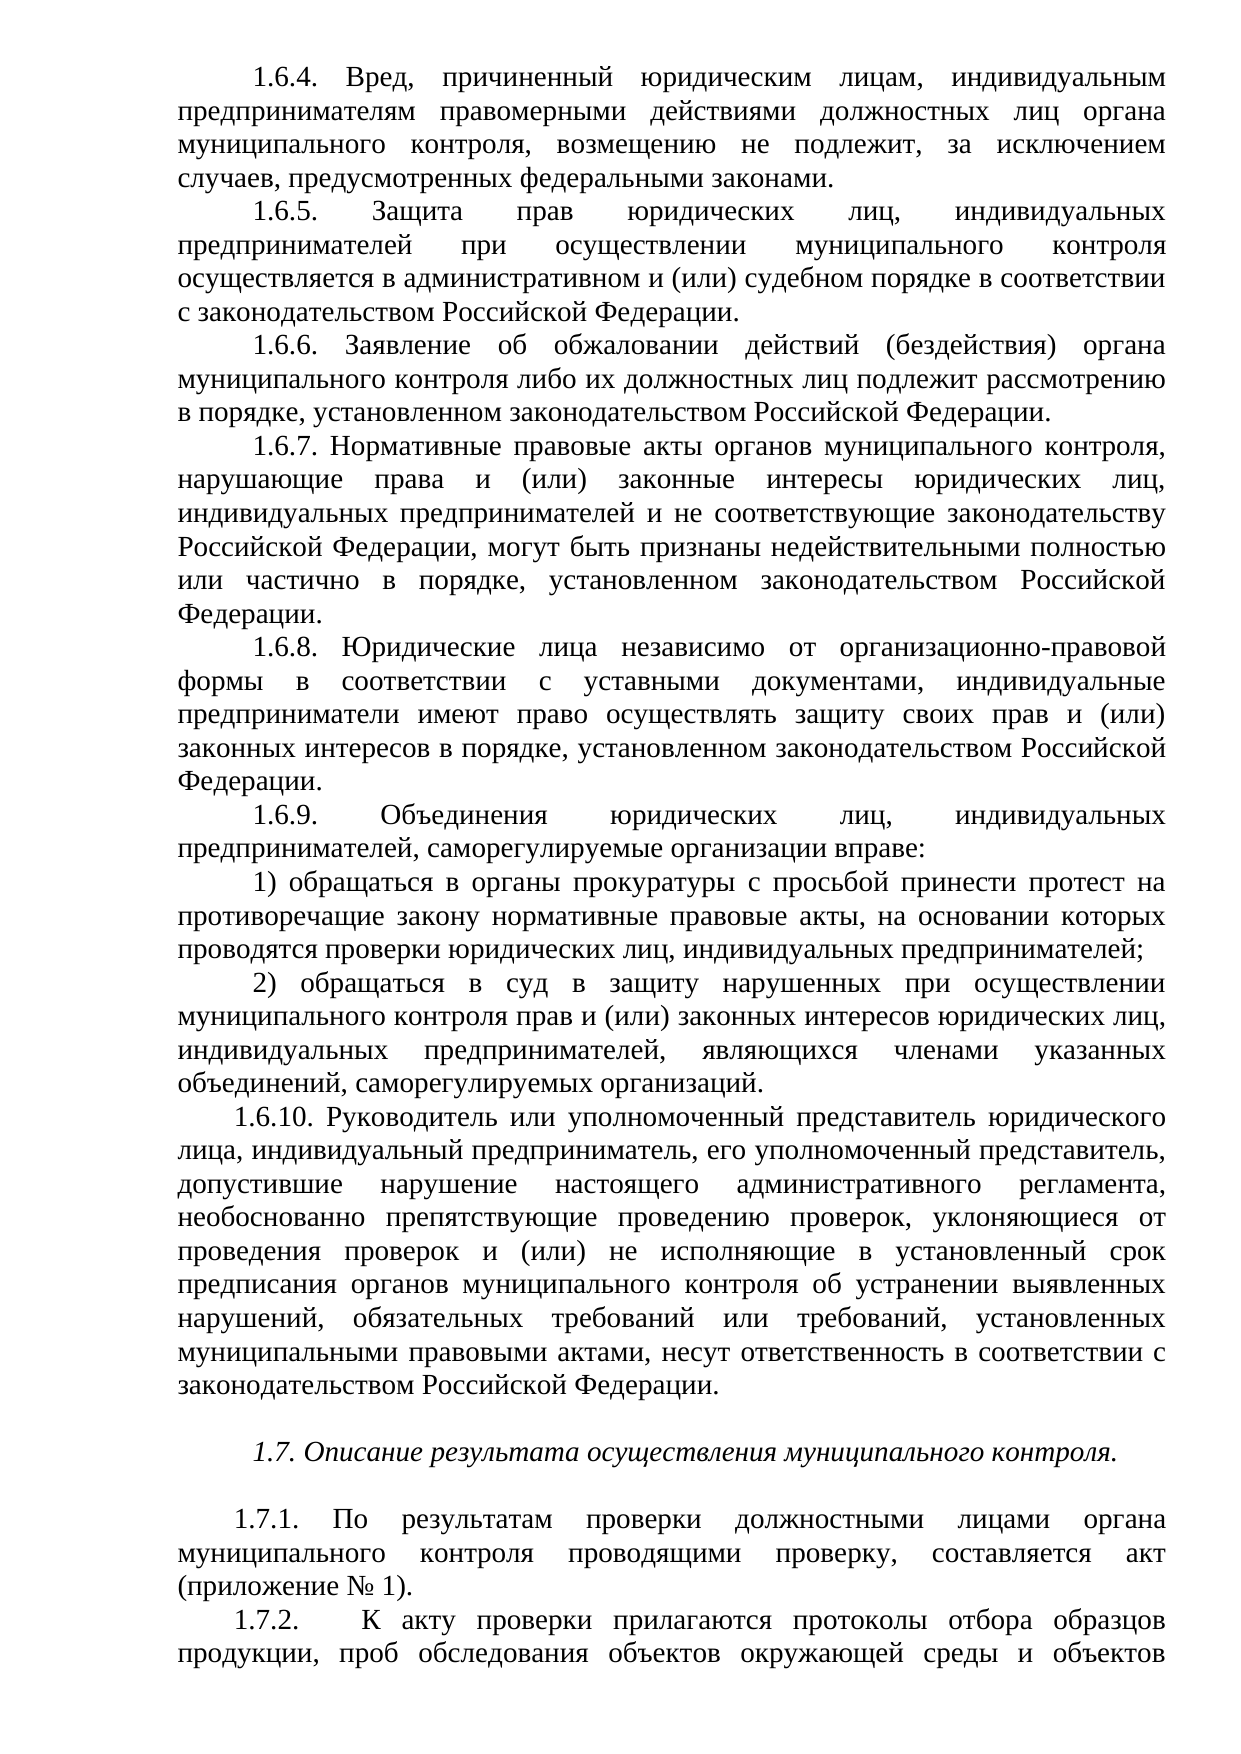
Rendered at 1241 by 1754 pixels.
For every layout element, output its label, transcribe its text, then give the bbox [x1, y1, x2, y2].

text 1.6.5. Защита прав юридических лиц, индивидуальных предпринимателей при осуществлении муниципального контроля осуществляется в административном и (или) судебном порядке в соответствии с законодательством Российской Федерации. [177, 193, 1167, 327]
text 1.6.10. Руководитель или уполномоченный представитель юридического лица, индивидуальный предприниматель, его уполномоченный представитель, допустившие нарушение настоящего административного регламента, необоснованно препятствующие проведению проверок, уклоняющиеся от проведения проверок и (или) не исполняющие в установленный срок предписания органов муниципального контроля об устранении выявленных нарушений, обязательных требований или требований, установленных муниципальными правовыми актами, несут ответственность в соответствии с законодательством Российской Федерации. [177, 1099, 1167, 1401]
text 1.7.1. По результатам проверки должностными лицами органа муниципального контроля проводящими проверку, составляется акт (приложение № 1). [177, 1501, 1167, 1602]
text 1.6.8. Юридические лица независимо от организационно-правовой формы в соответствии с уставными документами, индивидуальные предприниматели имеют право осуществлять защиту своих прав и (или) законных интересов в порядке, установленном законодательством Российской Федерации. [177, 629, 1167, 797]
text 1.7. Описание результата осуществления муниципального контроля. [177, 1434, 1167, 1468]
text 2) обращаться в суд в защиту нарушенных при осуществлении муниципального контроля прав и (или) законных интересов юридических лиц, индивидуальных предпринимателей, являющихся членами указанных объединений, саморегулируемых организаций. [177, 965, 1167, 1099]
text 1.6.9. Объединения юридических лиц, индивидуальных предпринимателей, саморегулируемые организации вправе: [177, 797, 1167, 864]
text 1.6.6. Заявление об обжаловании действий (бездействия) органа муниципального контроля либо их должностных лиц подлежит рассмотрению в порядке, установленном законодательством Российской Федерации. [177, 327, 1167, 428]
text 1) обращаться в органы прокуратуры с просьбой принести протест на противоречащие закону нормативные правовые акты, на основании которых проводятся проверки юридических лиц, индивидуальных предпринимателей; [177, 864, 1167, 965]
text 1.6.7. Нормативные правовые акты органов муниципального контроля, нарушающие права и (или) законные интересы юридических лиц, индивидуальных предпринимателей и не соответствующие законодательству Российской Федерации, могут быть признаны недействительными полностью или частично в порядке, установленном законодательством Российской Федерации. [177, 428, 1167, 629]
text 1.6.4. Вред, причиненный юридическим лицам, индивидуальным предпринимателям правомерными действиями должностных лиц органа муниципального контроля, возмещению не подлежит, за исключением случаев, предусмотренных федеральными законами. [177, 59, 1167, 193]
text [177, 1602, 1167, 1669]
